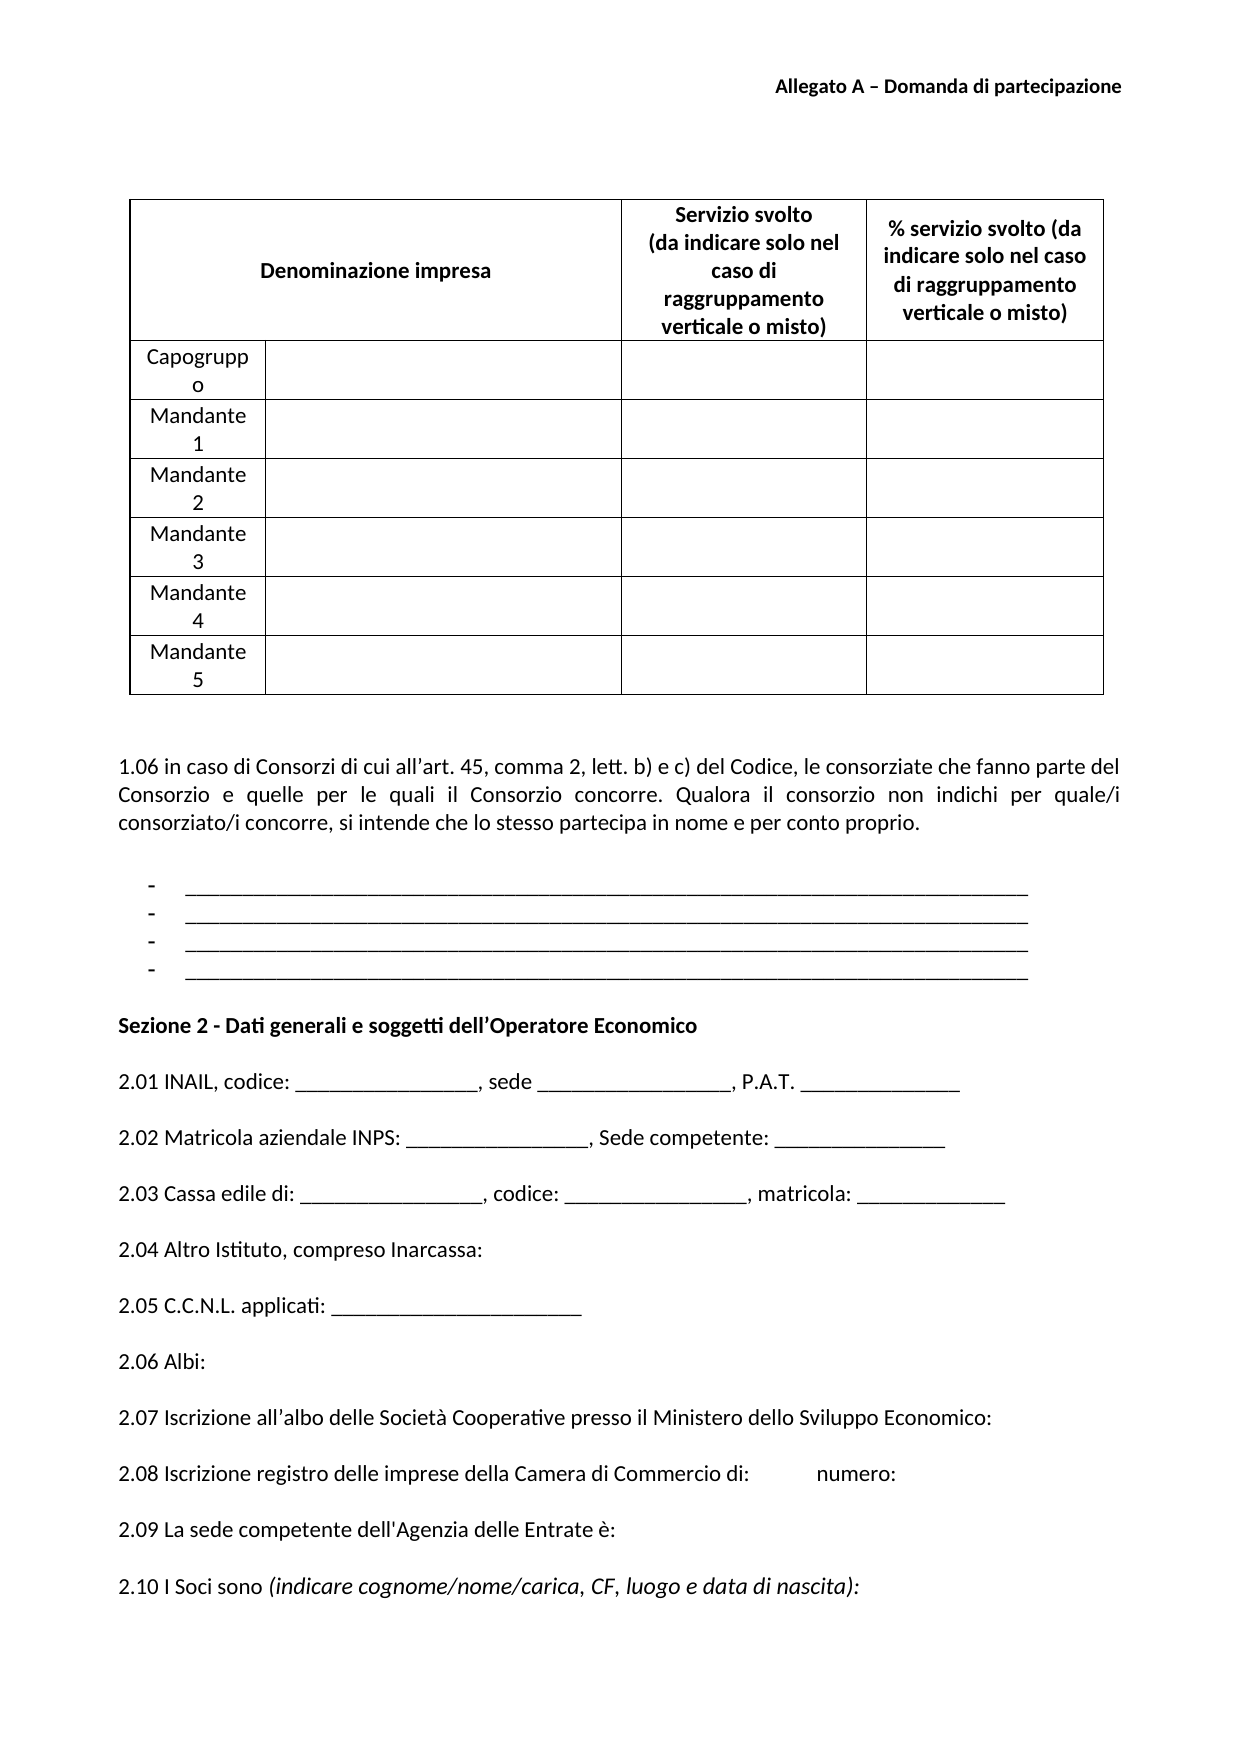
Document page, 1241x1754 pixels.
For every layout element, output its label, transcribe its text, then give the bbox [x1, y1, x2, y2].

text 2.04 Altro Istituto, compreso Inarcassa: [118, 1235, 1122, 1263]
text 2.06 Albi: [118, 1347, 1122, 1375]
table_cell [867, 341, 1103, 399]
table_cell Mandante 4 [131, 577, 265, 635]
table_cell [867, 518, 1103, 576]
table_cell Mandante 1 [131, 400, 265, 458]
table_cell [266, 400, 621, 458]
table_cell Mandante 5 [131, 636, 265, 694]
table_cell [622, 636, 866, 694]
table_cell [622, 459, 866, 517]
table_header Servizio svolto (da indicare solo nel caso di raggruppamento verticale o misto) [622, 200, 866, 340]
table_cell Mandante 2 [131, 459, 265, 517]
text 2.07 Iscrizione all’albo delle Società Cooperative presso il Ministero dello Sviluppo Economico: [118, 1403, 1122, 1431]
table_cell [266, 636, 621, 694]
table_cell [867, 636, 1103, 694]
table_cell [867, 400, 1103, 458]
table_cell [622, 518, 866, 576]
table_cell [622, 400, 866, 458]
list __________________________________________________________________________ [148, 871, 1122, 899]
table_header % servizio svolto (da indicare solo nel caso di raggruppamento verticale o misto) [867, 200, 1103, 340]
list __________________________________________________________________________ [148, 927, 1122, 955]
table_cell [622, 341, 866, 399]
table_cell Capogruppo [131, 341, 265, 399]
table_cell [266, 577, 621, 635]
text 2.09 La sede competente dell'Agenzia delle Entrate è: [118, 1515, 1122, 1543]
text 2.03 Cassa edile di: ________________, codice: ________________, matricola: _____________ [118, 1179, 1122, 1207]
table_cell [266, 518, 621, 576]
text 2.10 I Soci sono (indicare cognome/nome/carica, CF, luogo e data di nascita): [118, 1571, 1122, 1601]
text 2.05 C.C.N.L. applicati: ______________________ [118, 1291, 1122, 1319]
text 2.02 Matricola aziendale INPS: ________________, Sede competente: _______________ [118, 1123, 1122, 1151]
table_cell [867, 577, 1103, 635]
list __________________________________________________________________________ [148, 899, 1122, 927]
text 2.01 INAIL, codice: ________________, sede _________________, P.A.T. ______________ [118, 1067, 1122, 1095]
text 1.06 in caso di Consorzi di cui all’art. 45, comma 2, lett. b) e c) del Codice, le consorziate che fanno parte del Consorzio e quelle per le quali il Consorzio concorre. Qualora il consorzio non indichi per quale/i consorziato/i concorre, si intende che lo stesso partecipa in nome e per conto proprio. [118, 752, 1122, 837]
table_cell [622, 577, 866, 635]
text 2.08 Iscrizione registro delle imprese della Camera di Commercio di: numero: [118, 1459, 1122, 1487]
table_cell [266, 341, 621, 399]
text Sezione 2 - Dati generali e soggetti dell’Operatore Economico [118, 1011, 1122, 1039]
table_cell [266, 459, 621, 517]
table_header Denominazione impresa [131, 200, 621, 340]
list __________________________________________________________________________ [148, 955, 1122, 983]
table_cell Mandante 3 [131, 518, 265, 576]
table_cell [867, 459, 1103, 517]
